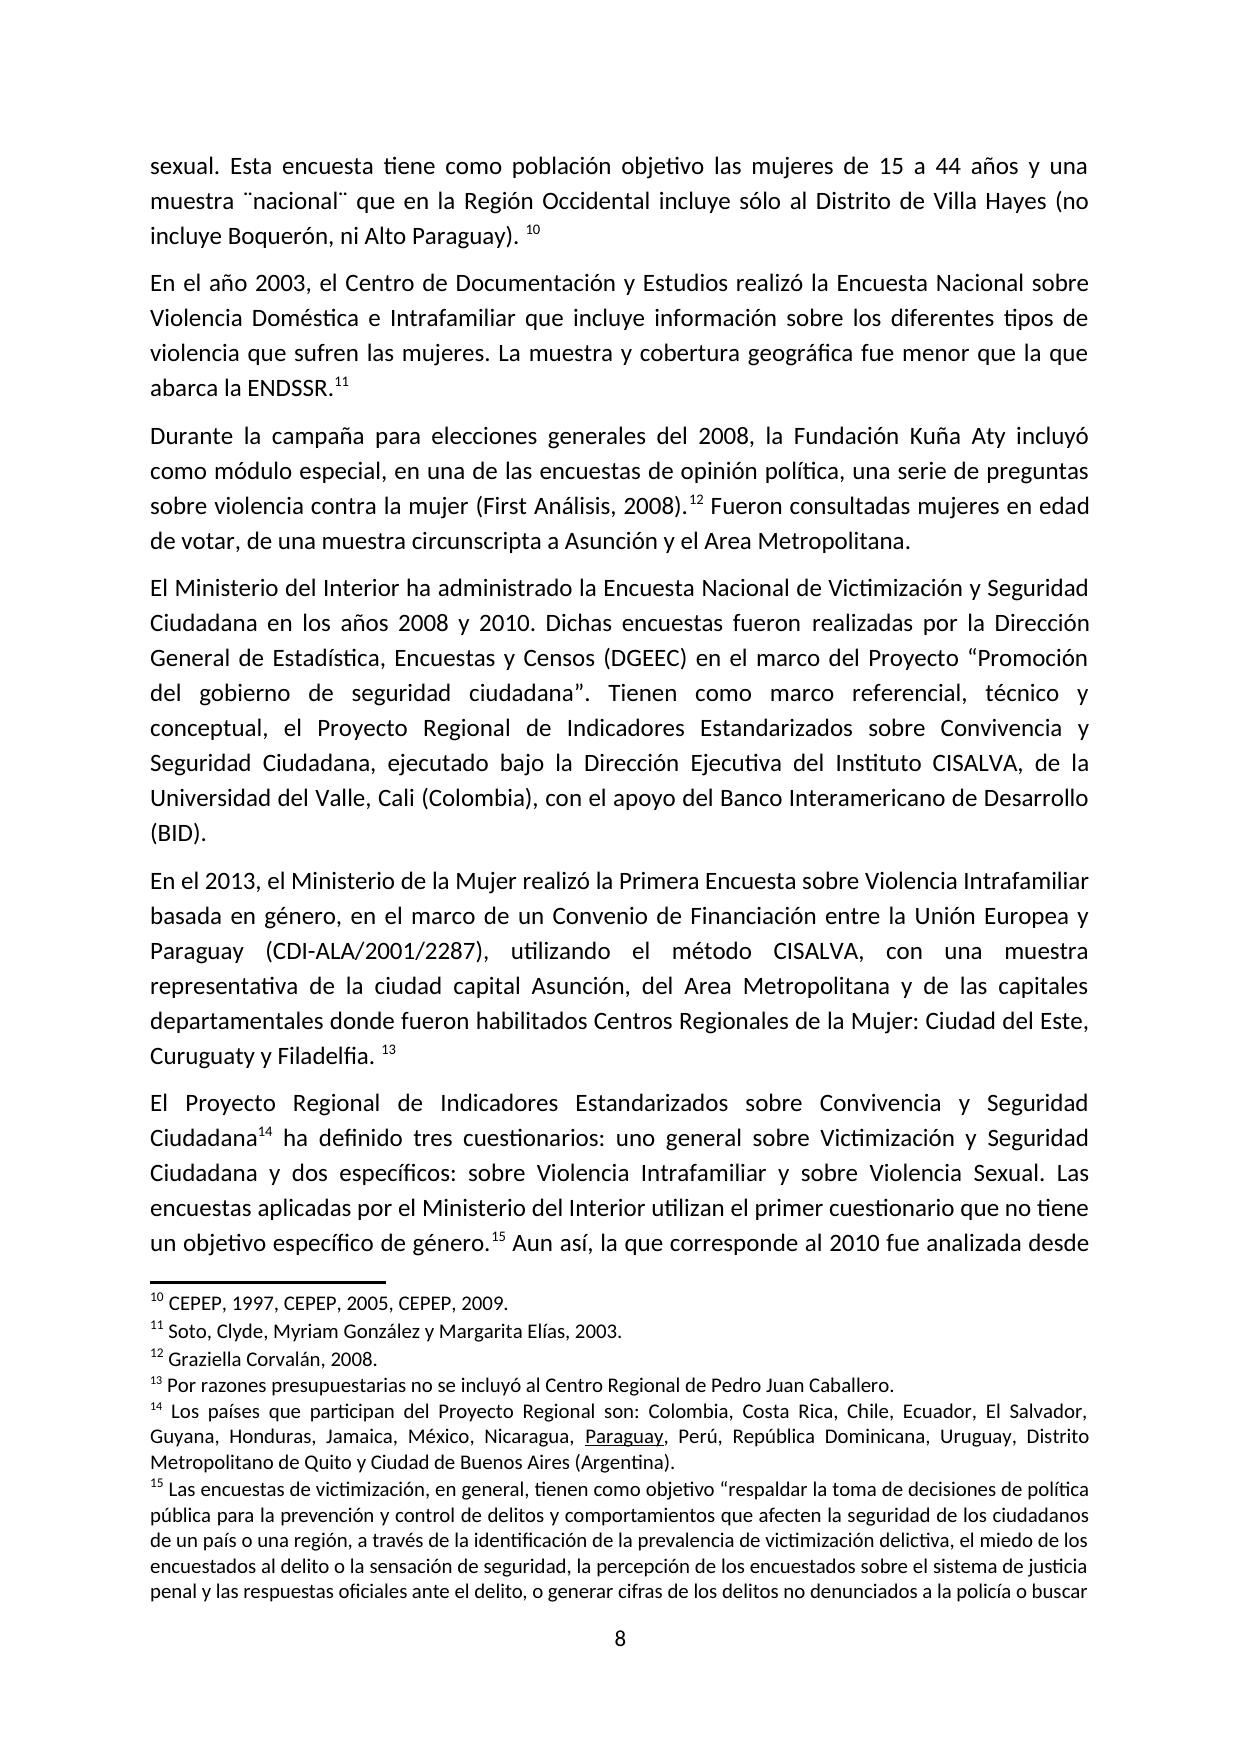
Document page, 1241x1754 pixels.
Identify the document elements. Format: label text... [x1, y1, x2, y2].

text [150, 150, 1090, 251]
text En el año 2003, el Centro de Documentación y Estudios realizó la Encuesta Nacional sobre Violencia Doméstica e Intrafamiliar que incluye información sobre los diferentes tipos de violencia que sufren las mujeres. La muestra y cobertura geográfica fue menor que la que abarca la ENDSSR. [150, 267, 1090, 403]
text En el 2013, el Ministerio de la Mujer realizó la Primera Encuesta sobre Violencia Intrafamiliar basada en género, en el marco de un Convenio de Financiación entre la Unión Europea y Paraguay (CDI-ALA/2001/2287), utilizando el método CISALVA, con una muestra representativa de la ciudad capital Asunción, del Area Metropolitana y de las capitales departamentales donde fueron habilitados Centros Regionales de la Mujer: Ciudad del Este, Curuguaty y Filadelfia. [150, 865, 1090, 1071]
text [150, 1087, 1090, 1258]
text Durante la campaña para elecciones generales del 2008, la Fundación Kuña Aty incluyó como módulo especial, en una de las encuestas de opinión política, una serie de preguntas sobre violencia contra la mujer (First Análisis, 2008). Fueron consultadas mujeres en edad de votar, de una muestra circunscripta a Asunción y el Area Metropolitana. [150, 420, 1090, 556]
text El Ministerio del Interior ha administrado la Encuesta Nacional de Victimización y Seguridad Ciudadana en los años 2008 y 2010. Dichas encuestas fueron realizadas por la Dirección General de Estadística, Encuestas y Censos (DGEEC) en el marco del Proyecto “Promoción del gobierno de seguridad ciudadana”. Tienen como marco referencial, técnico y conceptual, el Proyecto Regional de Indicadores Estandarizados sobre Convivencia y Seguridad Ciudadana, ejecutado bajo la Dirección Ejecutiva del Instituto CISALVA, de la Universidad del Valle, Cali (Colombia), con el apoyo del Banco Interamericano de Desarrollo (BID). [150, 572, 1090, 848]
